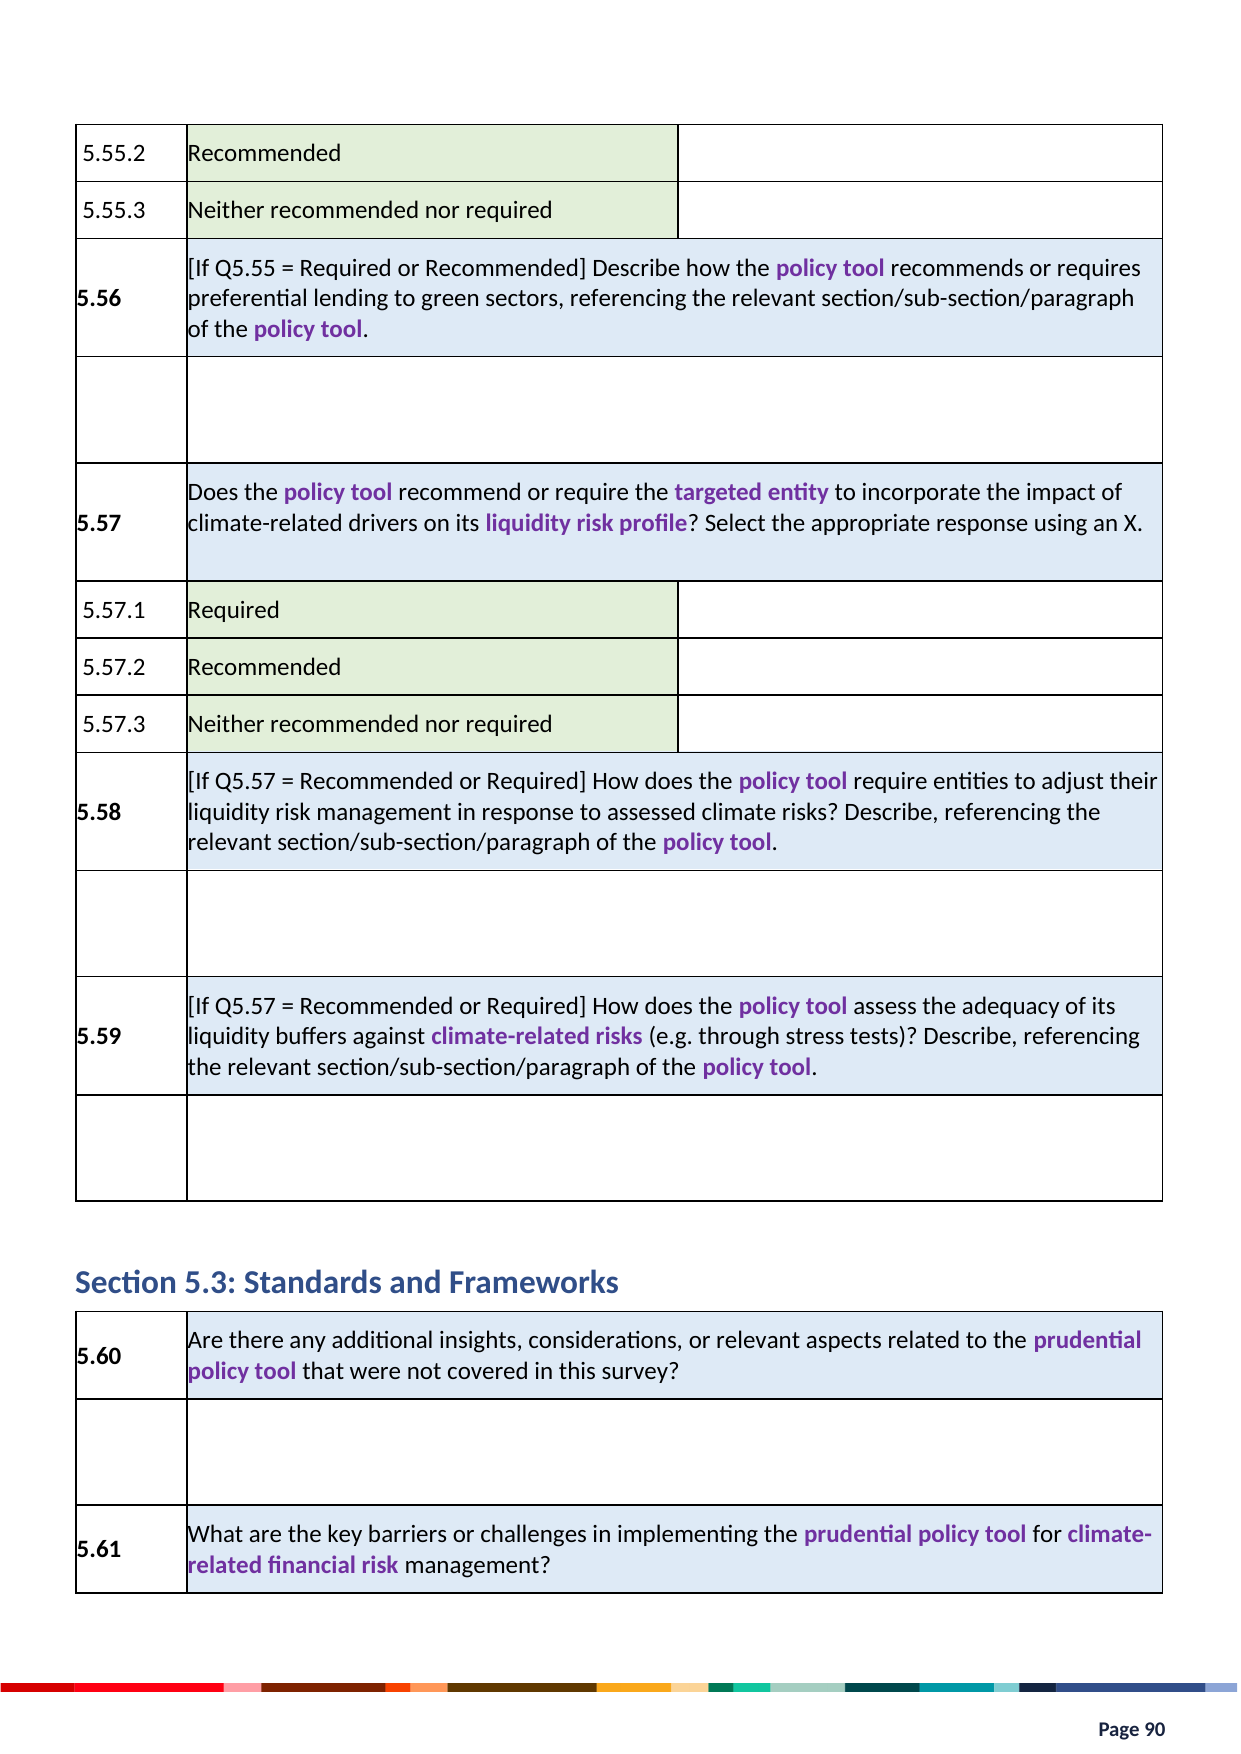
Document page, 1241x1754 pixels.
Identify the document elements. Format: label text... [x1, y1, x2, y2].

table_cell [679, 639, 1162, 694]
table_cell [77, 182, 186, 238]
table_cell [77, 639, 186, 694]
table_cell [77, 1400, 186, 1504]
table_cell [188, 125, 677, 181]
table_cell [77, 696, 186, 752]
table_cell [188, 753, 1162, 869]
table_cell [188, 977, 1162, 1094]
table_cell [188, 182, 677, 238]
picture [0, 1683, 1236, 1692]
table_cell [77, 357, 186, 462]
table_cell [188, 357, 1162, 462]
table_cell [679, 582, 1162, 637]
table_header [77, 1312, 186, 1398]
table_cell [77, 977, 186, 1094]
subtitle Section 5.3: Standards and Frameworks [75, 1261, 1165, 1302]
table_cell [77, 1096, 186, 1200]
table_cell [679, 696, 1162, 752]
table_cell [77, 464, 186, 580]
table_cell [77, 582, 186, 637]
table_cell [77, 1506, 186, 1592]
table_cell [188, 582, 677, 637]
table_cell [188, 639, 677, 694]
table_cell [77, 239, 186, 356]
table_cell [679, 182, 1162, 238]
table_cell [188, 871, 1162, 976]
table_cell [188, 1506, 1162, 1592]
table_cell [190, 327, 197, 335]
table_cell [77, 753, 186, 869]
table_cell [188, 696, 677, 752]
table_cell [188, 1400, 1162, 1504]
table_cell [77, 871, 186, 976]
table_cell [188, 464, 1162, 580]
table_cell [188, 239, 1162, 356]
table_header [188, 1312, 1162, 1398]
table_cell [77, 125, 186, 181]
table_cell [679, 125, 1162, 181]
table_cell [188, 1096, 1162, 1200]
